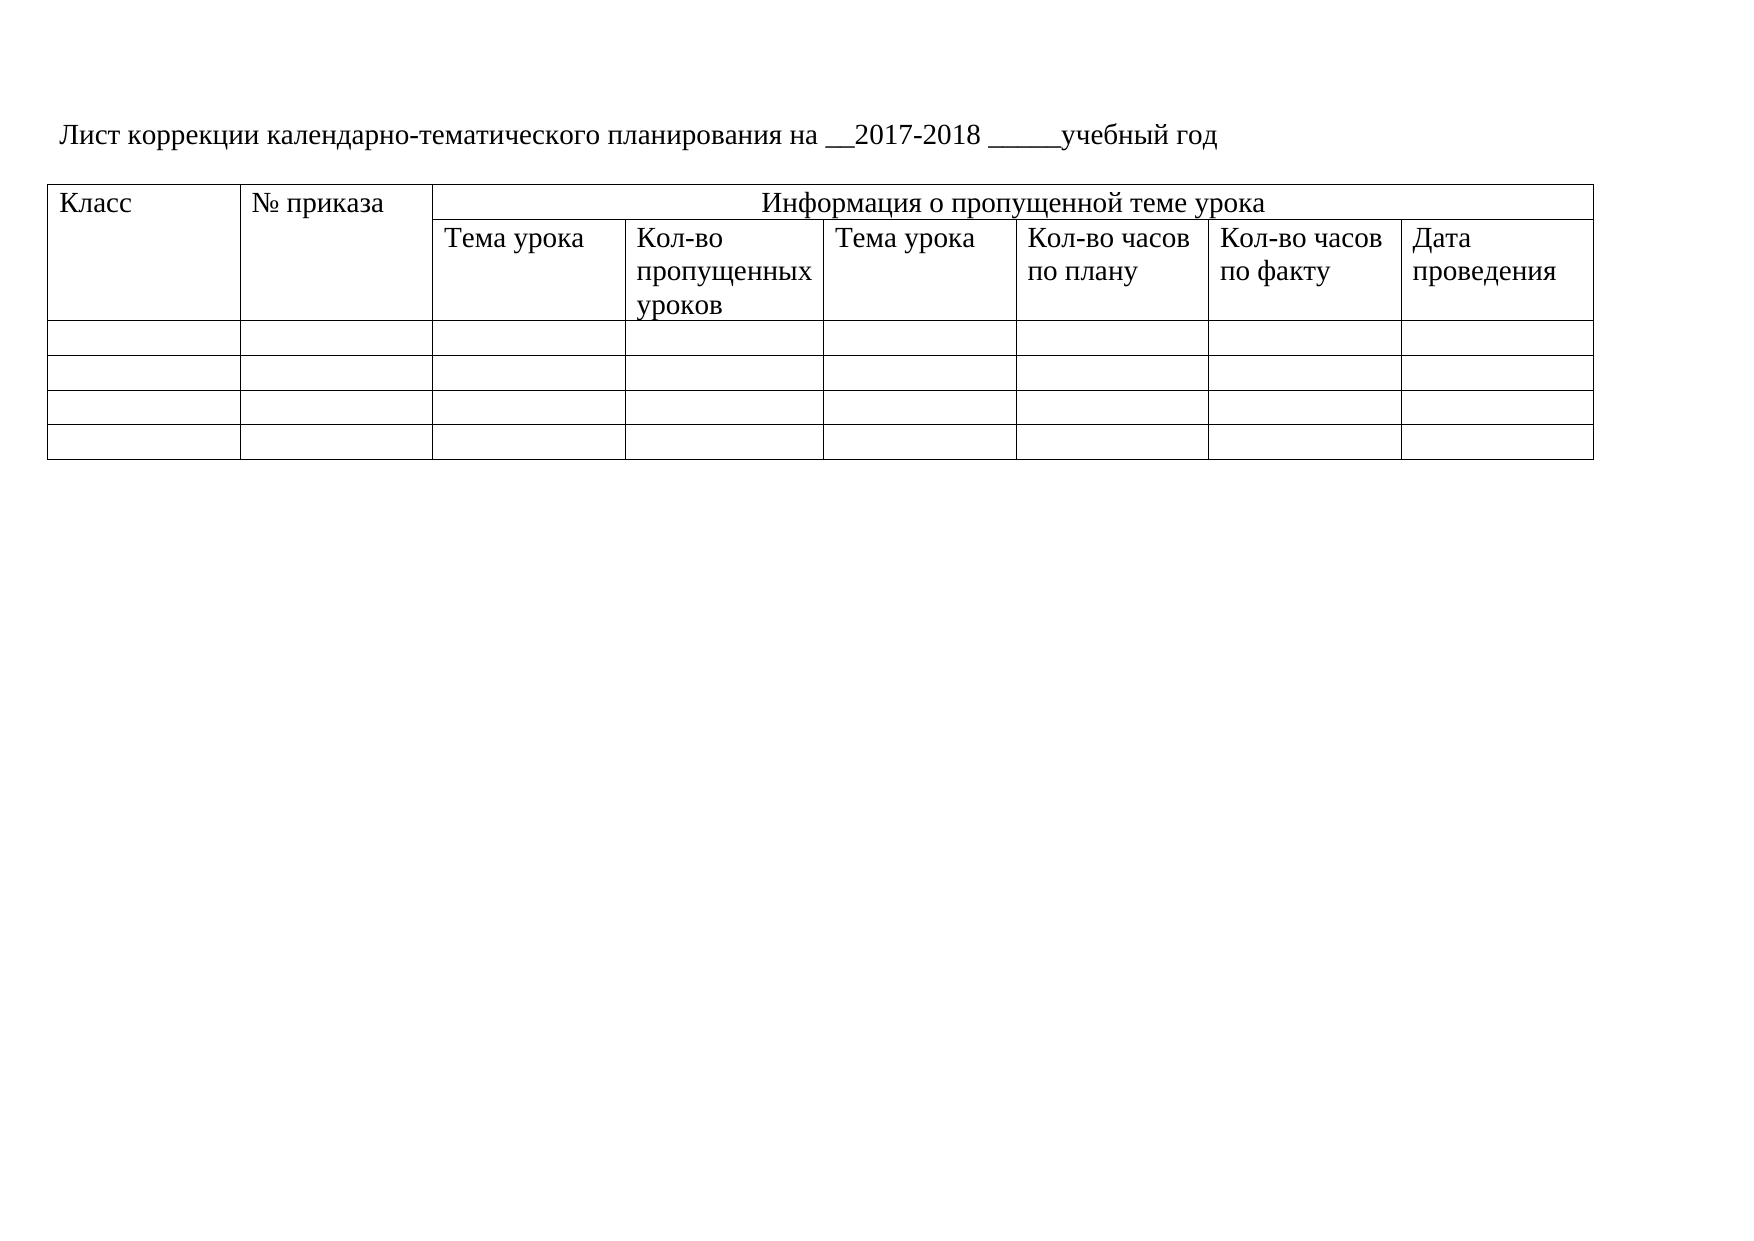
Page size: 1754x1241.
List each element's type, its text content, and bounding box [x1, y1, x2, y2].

table_cell [626, 321, 823, 355]
table_header Информация о пропущенной теме урока [433, 185, 1593, 219]
table_cell [824, 425, 1016, 459]
table_cell Дата проведения [1402, 220, 1593, 320]
table_cell [1402, 425, 1593, 459]
table_header Класс [48, 185, 240, 320]
table_cell [1209, 391, 1401, 424]
table_cell [824, 391, 1016, 424]
table_cell Тема урока [824, 220, 1016, 320]
table_cell [433, 391, 625, 424]
table_cell [48, 391, 240, 424]
table_cell [626, 356, 823, 389]
table_cell [1017, 321, 1208, 355]
table_cell [824, 356, 1016, 389]
table_cell Кол-во пропущенных уроков [626, 220, 823, 320]
table_cell [48, 425, 240, 459]
table_cell [433, 425, 625, 459]
table_cell [1017, 391, 1208, 424]
table_cell [1402, 356, 1593, 389]
table_cell [48, 321, 240, 355]
table_cell [1209, 321, 1401, 355]
table_cell [1209, 425, 1401, 459]
table_cell Кол-во часов по факту [1209, 220, 1401, 320]
table_cell [433, 356, 625, 389]
table_cell [626, 425, 823, 459]
table_header № приказа [241, 185, 432, 320]
text Лист коррекции календарно-тематического планирования на __2017-2018 _____учебный год [59, 117, 1695, 151]
table_cell [1402, 321, 1593, 355]
table_cell Тема урока [433, 220, 625, 320]
table_cell [241, 425, 432, 459]
table_cell [241, 321, 432, 355]
table_cell Кол-во часов по плану [1017, 220, 1208, 320]
table_cell [1209, 356, 1401, 389]
table_cell [241, 391, 432, 424]
table_cell [433, 321, 625, 355]
table_cell [48, 356, 240, 389]
table_cell [824, 321, 1016, 355]
table_cell [626, 391, 823, 424]
table_cell [1402, 391, 1593, 424]
table_cell [1017, 356, 1208, 389]
table_cell [241, 356, 432, 389]
table_cell [1017, 425, 1208, 459]
